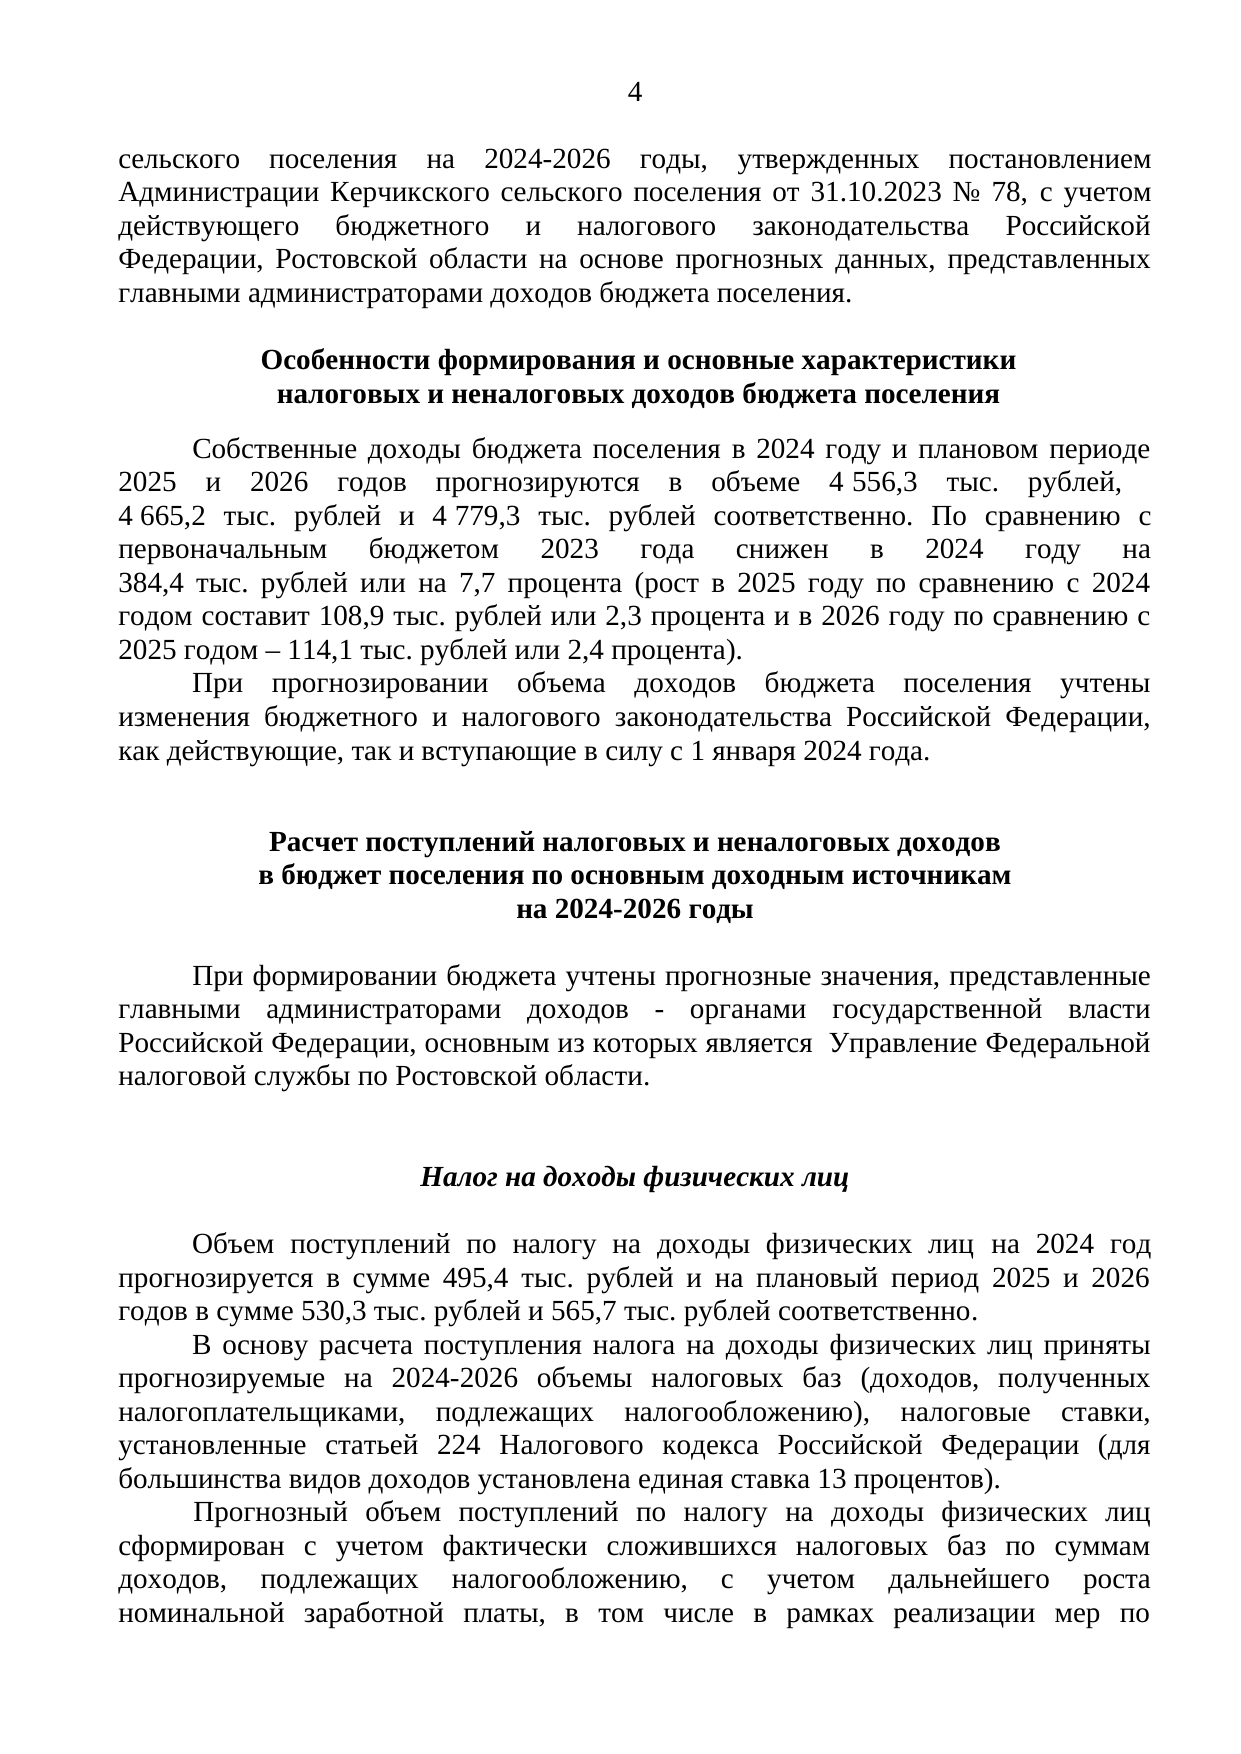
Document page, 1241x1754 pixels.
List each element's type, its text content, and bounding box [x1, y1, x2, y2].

text Собственные доходы бюджета поселения в 2024 году и плановом периоде 2025 и 2026 годов прогнозируются в объеме 4 556,3 тыс. рублей, 4 665,2 тыс. рублей и 4 779,3 тыс. рублей соответственно. По сравнению с первоначальным бюджетом 2023 года снижен в 2024 году на 384,4 тыс. рублей или на 7,7 процента (рост в 2025 году по сравнению с 2024 годом составит 108,9 тыс. рублей или 2,3 процента и в 2026 году по сравнению с 2025 годом – 114,1 тыс. рублей или 2,4 процента). [118, 431, 1152, 666]
text Объем поступлений по налогу на доходы физических лиц на 2024 год прогнозируется в сумме 495,4 тыс. рублей и на плановый период 2025 и 2026 годов в сумме 530,3 тыс. рублей и 565,7 тыс. рублей соответственно. [118, 1226, 1152, 1327]
text Особенности формирования и основные характеристики [118, 342, 1152, 376]
text налоговых и неналоговых доходов бюджета поселения [118, 376, 1152, 409]
text в бюджет поселения по основным доходным источникам [118, 857, 1152, 891]
text Расчет поступлений налоговых и неналоговых доходов [118, 824, 1152, 857]
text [118, 141, 1152, 309]
text В основу расчета поступления налога на доходы физических лиц приняты прогнозируемые на 2024-2026 объемы налоговых баз (доходов, полученных налогоплательщиками, подлежащих налогообложению), налоговые ставки, установленные статьей 224 Налогового кодекса Российской Федерации (для большинства видов доходов установлена единая ставка 13 процентов). [118, 1327, 1152, 1494]
text на 2024-2026 годы [118, 891, 1152, 924]
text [118, 1494, 1152, 1629]
text При формировании бюджета учтены прогнозные значения, представленные главными администраторами доходов - органами государственной власти Российской Федерации, основным из которых является Управление Федеральной налоговой службы по Ростовской области. [118, 958, 1152, 1092]
text Налог на доходы физических лиц [118, 1159, 1152, 1193]
text При прогнозировании объема доходов бюджета поселения учтены изменения бюджетного и налогового законодательства Российской Федерации, как действующие, так и вступающие в силу с 1 января 2024 года. [118, 666, 1152, 766]
